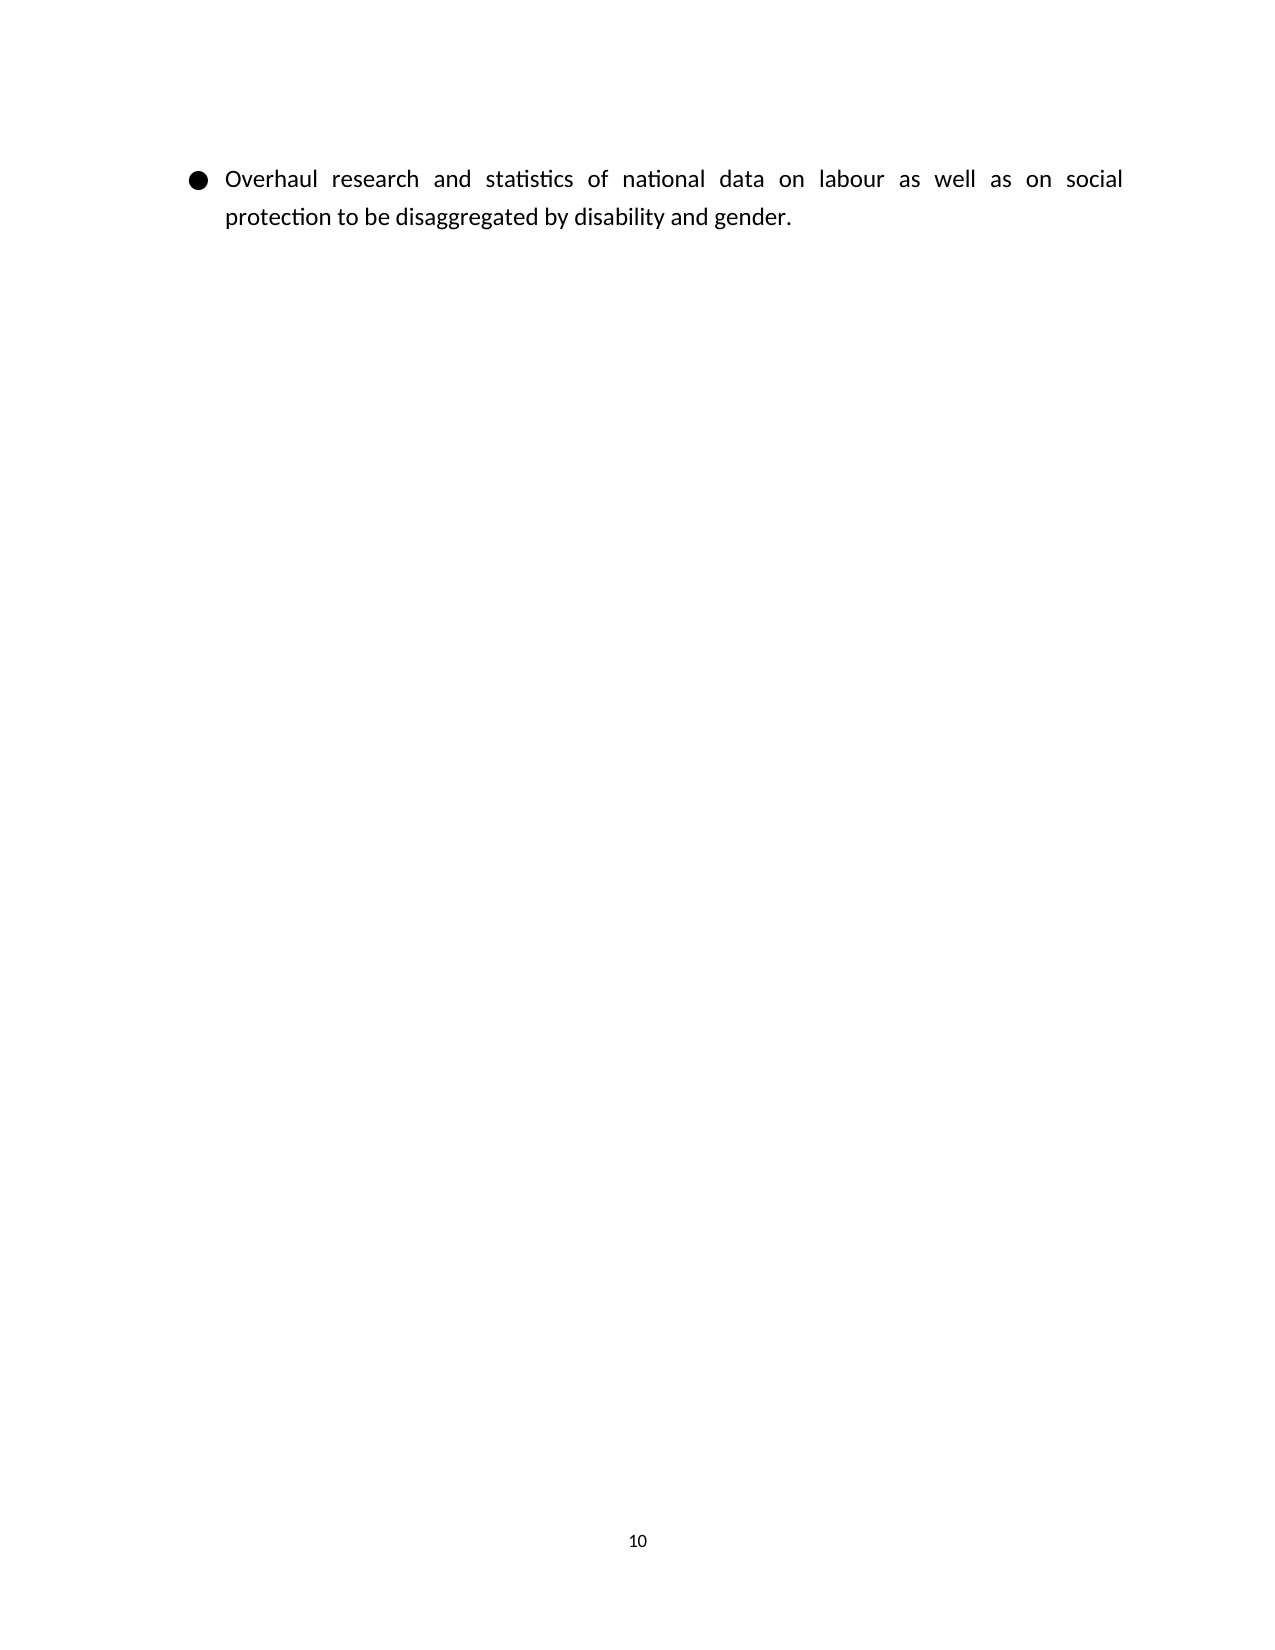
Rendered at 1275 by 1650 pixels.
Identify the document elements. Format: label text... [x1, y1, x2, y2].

list Overhaul research and statistics of national data on labour as well as on social protection to be disaggregated by disability and gender. [187, 150, 1125, 232]
